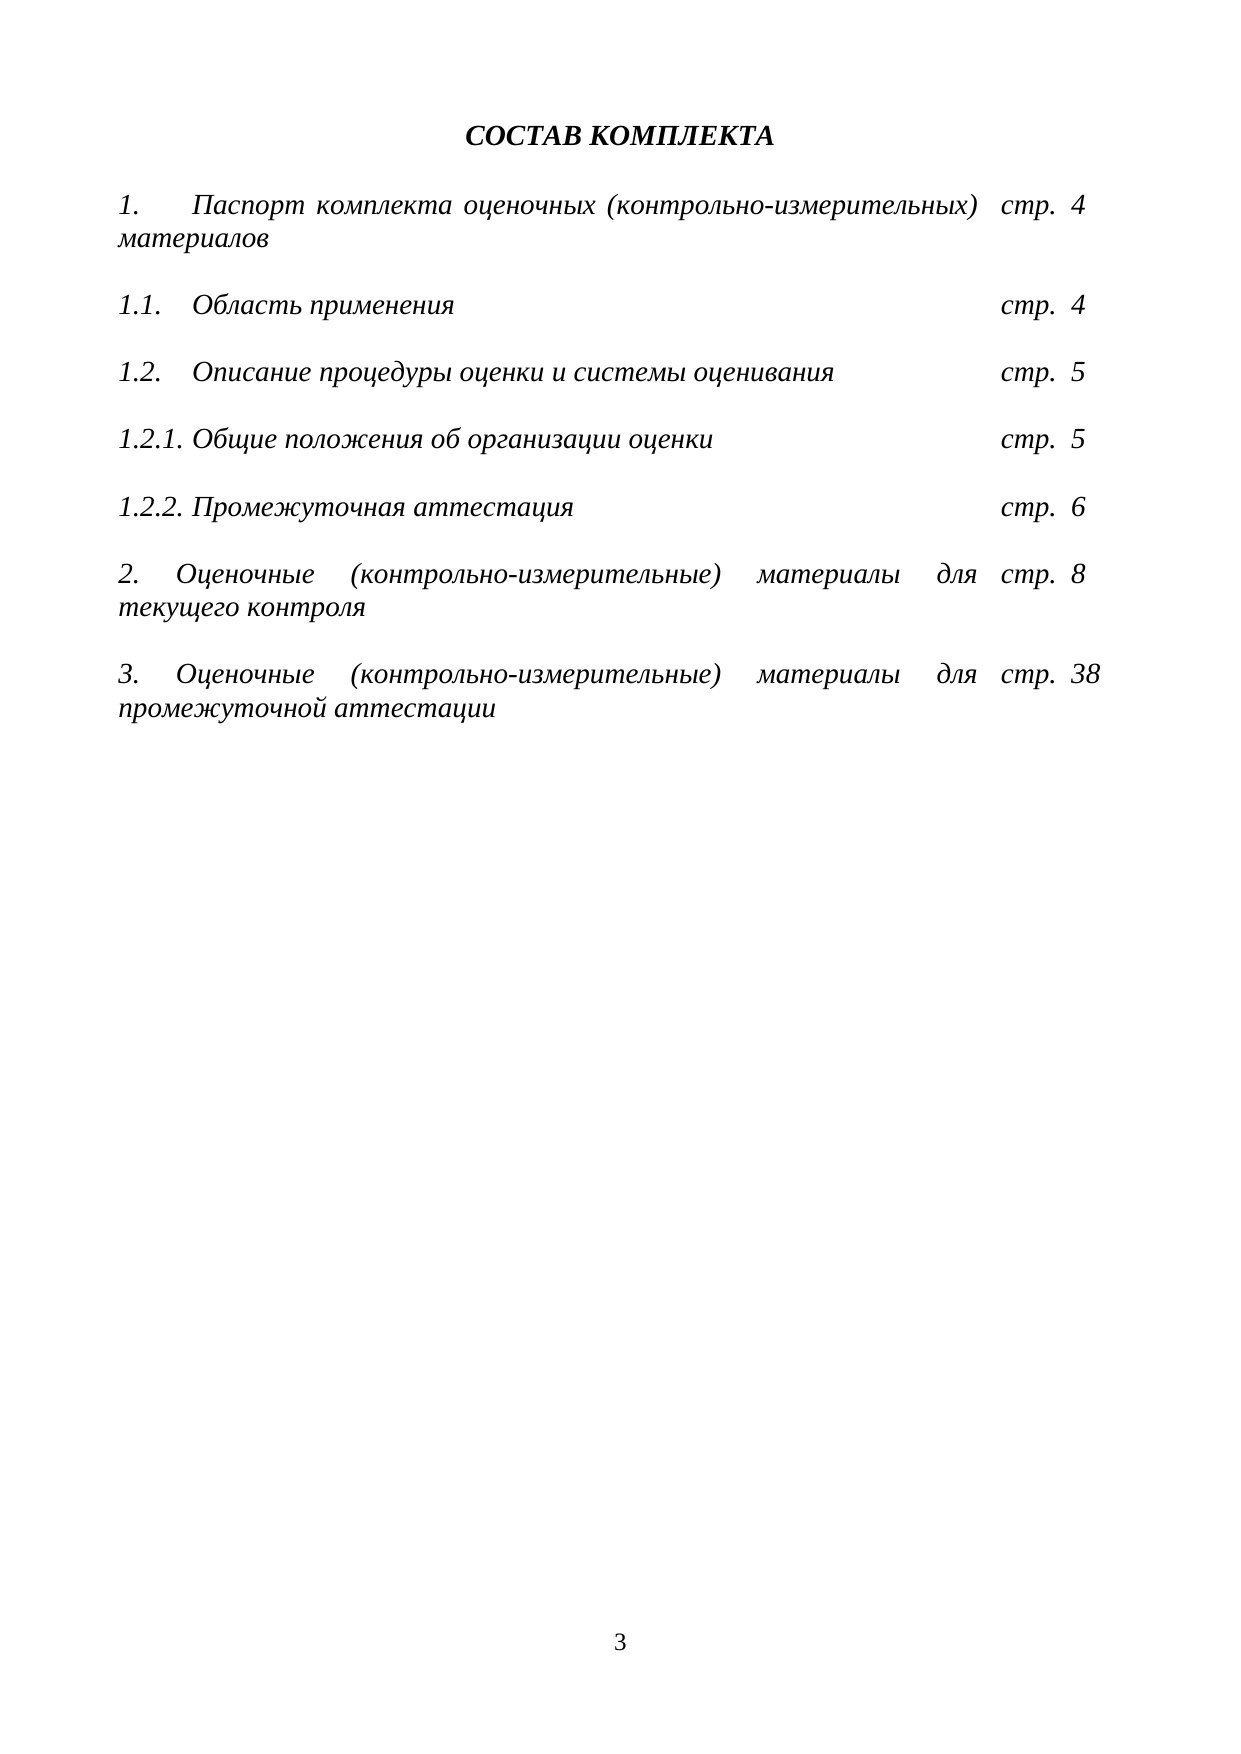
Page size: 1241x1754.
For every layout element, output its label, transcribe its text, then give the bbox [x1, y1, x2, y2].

table_cell стр. 4 [989, 288, 1133, 354]
table_cell 3. Оценочные (контрольно-измерительные) материалы для промежуточной аттестации [107, 656, 989, 757]
table_cell 2. Оценочные (контрольно-измерительные) материалы для текущего контроля [107, 556, 989, 656]
table_cell Промежуточная аттестация [107, 489, 989, 556]
table_cell Область применения [107, 288, 989, 354]
table_header Паспорт комплекта оценочных (контрольно-измерительных) материалов [107, 187, 989, 287]
table_cell стр. 8 [989, 556, 1133, 656]
table_cell стр. 5 [989, 422, 1133, 489]
table_cell стр. 6 [989, 489, 1133, 556]
text СОСТАВ КОМПЛЕКТА [118, 118, 1122, 152]
table_cell стр. 38 [989, 656, 1133, 757]
table_cell Описание процедуры оценки и системы оценивания [107, 355, 989, 422]
table_cell Общие положения об организации оценки [107, 422, 989, 489]
table_cell стр. 5 [989, 355, 1133, 422]
table_header стр. 4 [989, 187, 1133, 287]
